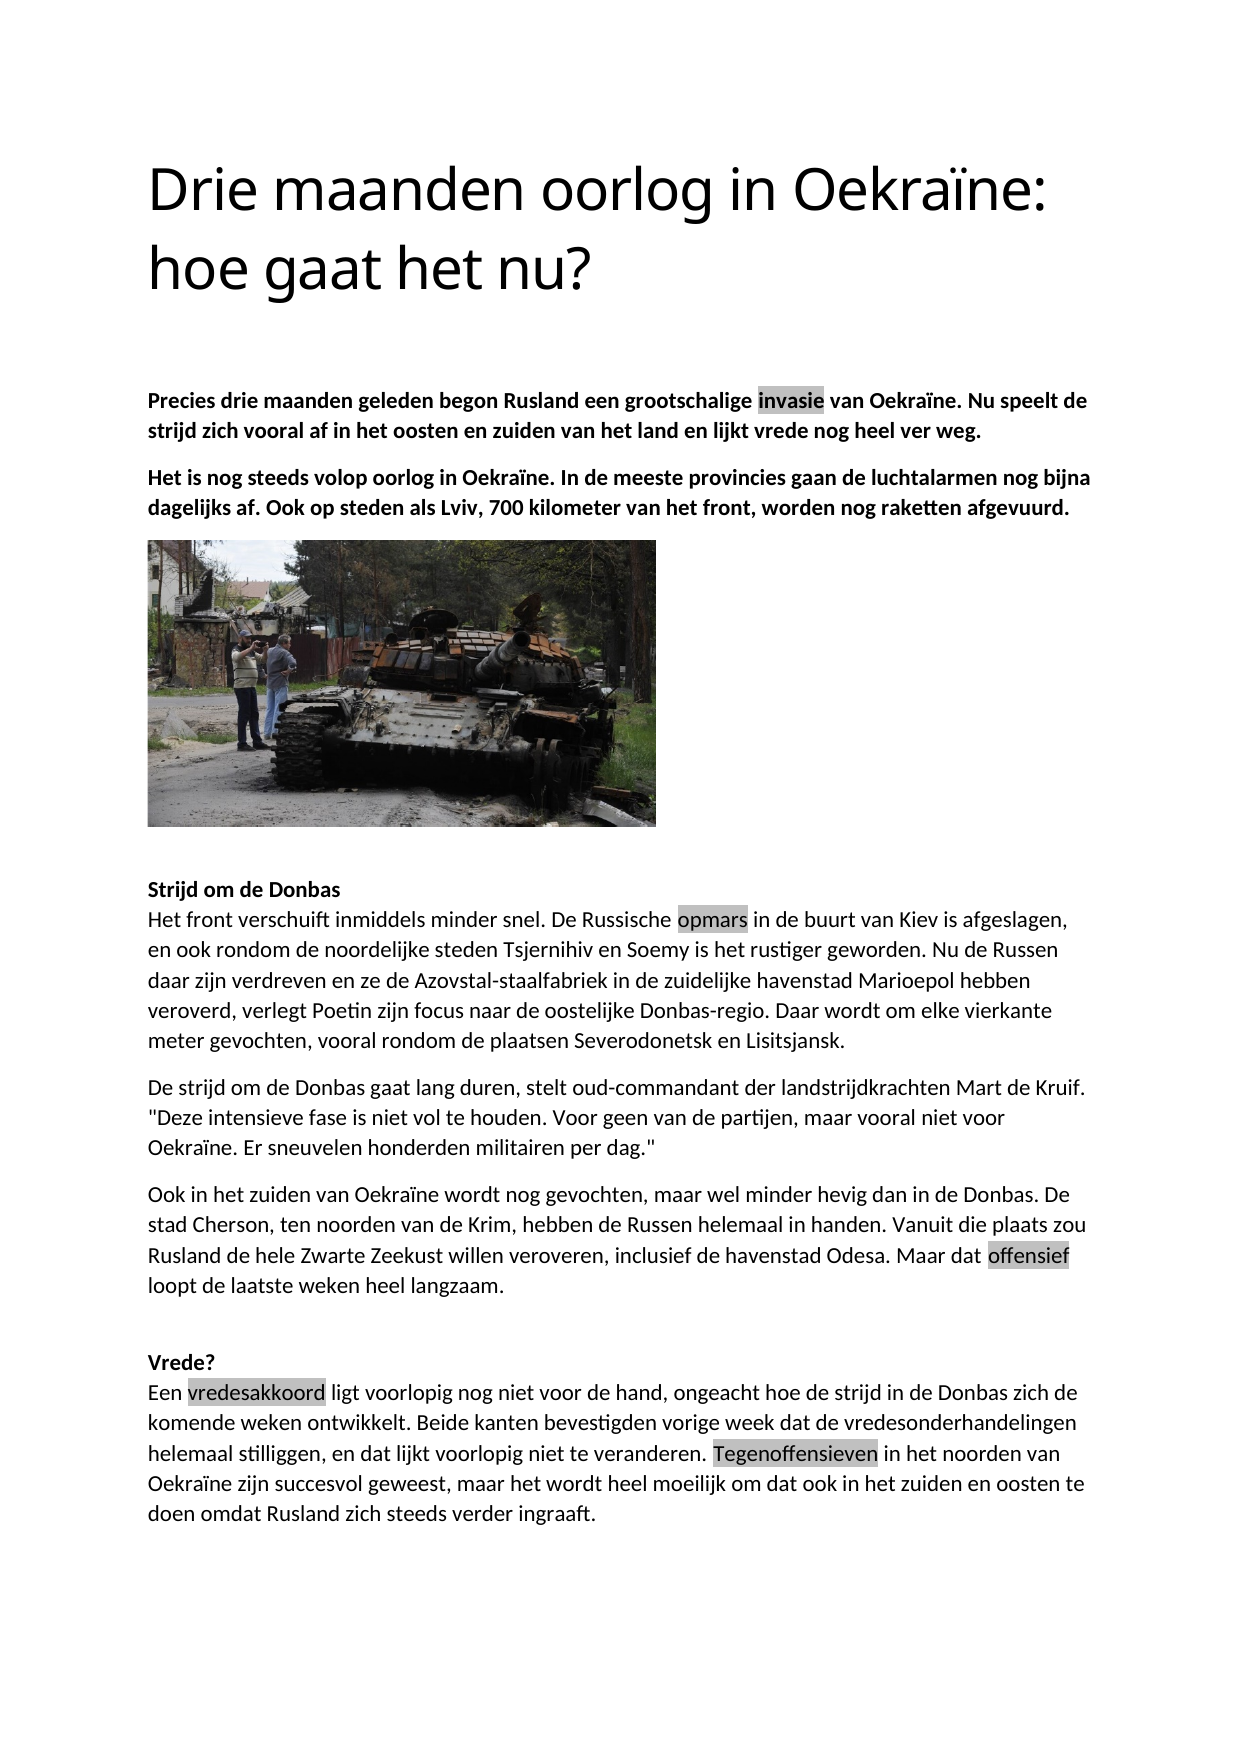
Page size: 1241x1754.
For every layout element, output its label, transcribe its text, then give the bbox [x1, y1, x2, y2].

text Het is nog steeds volop oorlog in Oekraïne. In de meeste provincies gaan de luchtalarmen nog bijna dagelijks af. Ook op steden als Lviv, 700 kilometer van het front, worden nog raketten afgevuurd. [148, 463, 1093, 521]
text Strijd om de Donbas Het front verschuift inmiddels minder snel. De Russische opmars in de buurt van Kiev is afgeslagen, en ook rondom de noordelijke steden Tsjernihiv en Soemy is het rustiger geworden. Nu de Russen daar zijn verdreven en ze de Azovstal-staalfabriek in de zuidelijke havenstad Marioepol hebben veroverd, verlegt Poetin zijn focus naar de oostelijke Donbas-regio. Daar wordt om elke vierkante meter gevochten, vooral rondom de plaatsen Severodonetsk en Lisitsjansk. [148, 875, 1093, 1054]
picture [147, 540, 656, 827]
text Precies drie maanden geleden begon Rusland een grootschalige invasie van Oekraïne. Nu speelt de strijd zich vooral af in het oosten en zuiden van het land en lijkt vrede nog heel ver weg. [148, 386, 1093, 444]
text Ook in het zuiden van Oekraïne wordt nog gevochten, maar wel minder hevig dan in de Donbas. De stad Cherson, ten noorden van de Krim, hebben de Russen helemaal in handen. Vanuit die plaats zou Rusland de hele Zwarte Zeekust willen veroveren, inclusief de havenstad Odesa. Maar dat offensief loopt de laatste weken heel langzaam. [148, 1180, 1093, 1299]
text Vrede? Een vredesakkoord ligt voorlopig nog niet voor de hand, ongeacht hoe de strijd in de Donbas zich de komende weken ontwikkelt. Beide kanten bevestigden vorige week dat de vredesonderhandelingen helemaal stilliggen, en dat lijkt voorlopig niet te veranderen. Tegenoffensieven in het noorden van Oekraïne zijn succesvol geweest, maar het wordt heel moeilijk om dat ook in het zuiden en oosten te doen omdat Rusland zich steeds verder ingraaft. [148, 1318, 1093, 1557]
title Drie maanden oorlog in Oekraïne: hoe gaat het nu? [148, 148, 1093, 386]
text De strijd om de Donbas gaat lang duren, stelt oud-commandant der landstrijdkrachten Mart de Kruif. "Deze intensieve fase is niet vol te houden. Voor geen van de partijen, maar vooral niet voor Oekraïne. Er sneuvelen honderden militairen per dag." [148, 1073, 1093, 1162]
